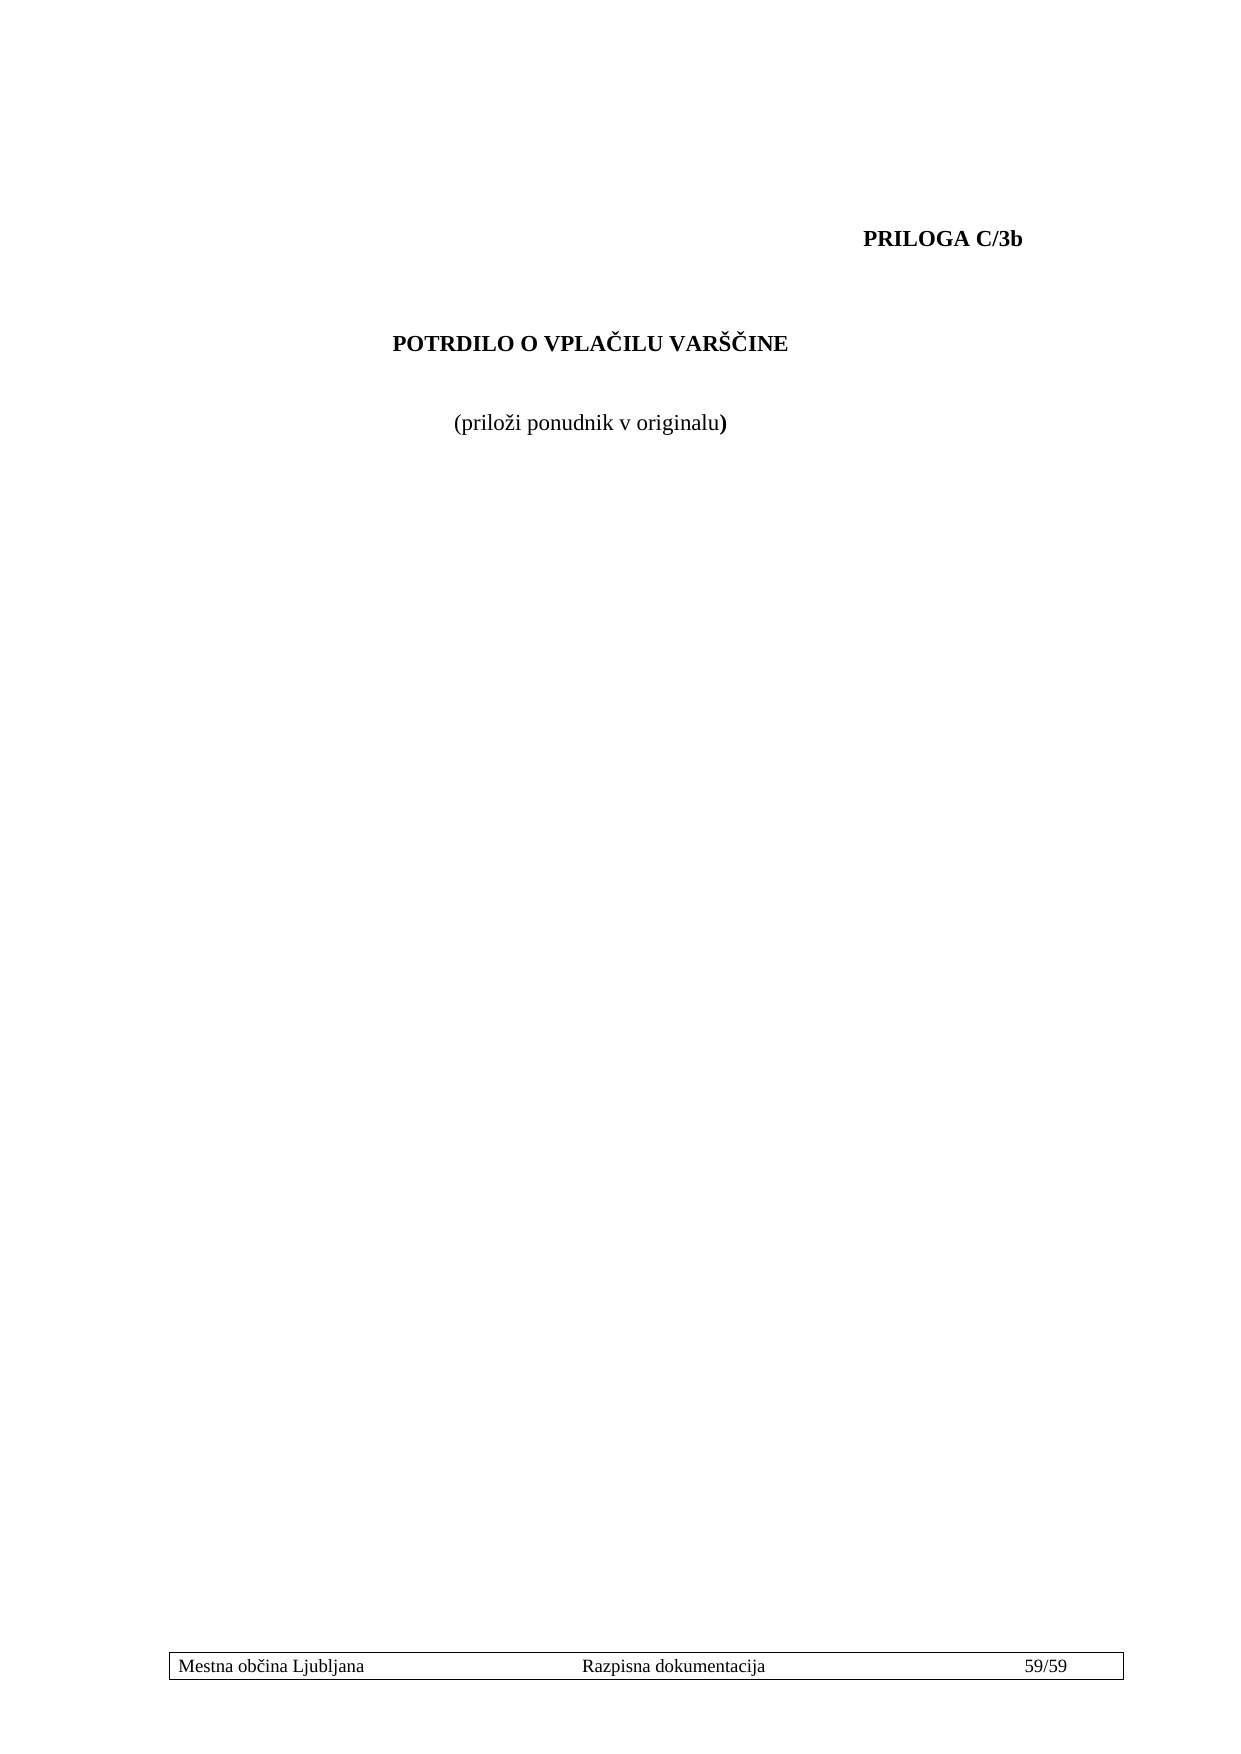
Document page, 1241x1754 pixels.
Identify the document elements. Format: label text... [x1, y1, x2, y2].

text PRILOGA C/3b [66, 225, 1115, 251]
text (priloži ponudnik v originalu) [66, 409, 1115, 436]
text POTRDILO O VPLAČILU VARŠČINE [66, 330, 1115, 357]
